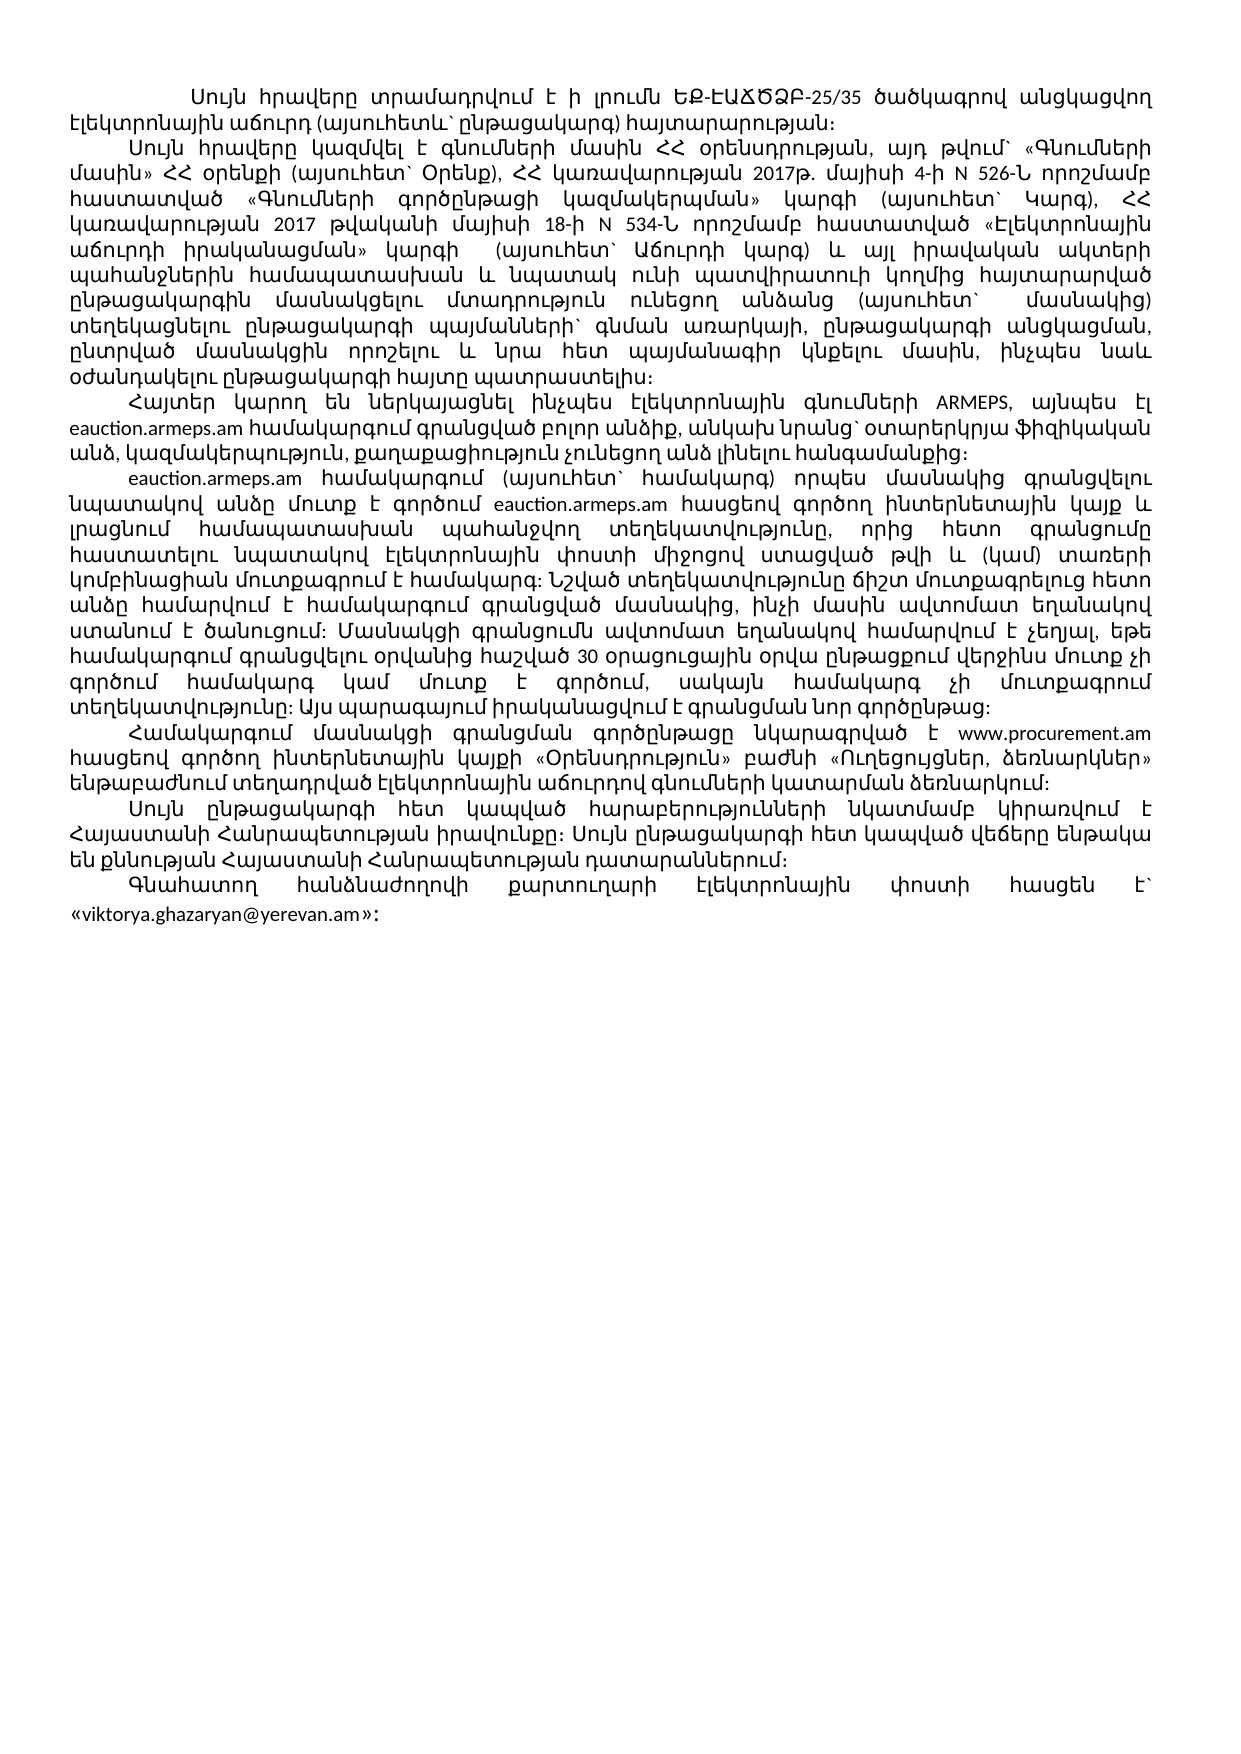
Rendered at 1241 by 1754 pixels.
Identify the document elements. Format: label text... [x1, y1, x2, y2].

text Համակարգում մասնակցի գրանցման գործընթացը նկարագրված է www.procurement.am հասցեով գործող ինտերնետային կայքի «Օրենսդրություն» բաժնի «Ուղեցույցներ, ձեռնարկներ» ենթաբաժնում տեղադրված էլեկտրոնային աճուրդով գնումների կատարման ձեռնարկում: [69, 720, 1152, 796]
text eauction.armeps.am համակարգում (այսուհետ` համակարգ) որպես մասնակից գրանցվելու նպատակով անձը մուտք է գործում eauction.armeps.am հասցեով գործող ինտերնետային կայք և լրացնում համապատասխան պահանջվող տեղեկատվությունը, որից հետո գրանցումը հաստատելու նպատակով էլեկտրոնային փոստի միջոցով ստացված թվի և (կամ) տառերի կոմբինացիան մուտքագրում է համակարգ: Նշված տեղեկատվությունը ճիշտ մուտքագրելուց հետո անձը համարվում է համակարգում գրանցված մասնակից, ինչի մասին ավտոմատ եղանակով ստանում է ծանուցում: Մասնակցի գրանցումն ավտոմատ եղանակով համարվում է չեղյալ, եթե համակարգում գրանցվելու օրվանից հաշված 30 օրացուցային օրվա ընթացքում վերջինս մուտք չի գործում համակարգ կամ մուտք է գործում, սակայն համակարգ չի մուտքագրում տեղեկատվությունը: Այս պարագայում իրականացվում է գրանցման նոր գործընթաց: [69, 466, 1152, 720]
text Սույն հրավերը տրամադրվում է ի լրումն ԵՔ-ԷԱՃԾՁԲ-25/35 ծածկագրով անցկացվող էլեկտրոնային աճուրդ (այսուհետև` ընթացակարգ) հայտարարության։ [69, 84, 1152, 135]
text Գնահատող հանձնաժողովի քարտուղարի էլեկտրոնային փոստի հասցեն է` «viktorya.ghazaryan@yerevan.am»: [69, 872, 1152, 928]
text Հայտեր կարող են ներկայացնել ինչպես էլեկտրոնային գնումների ARMEPS, այնպես էլ eauction.armeps.am համակարգում գրանցված բոլոր անձիք, անկախ նրանց` օտարերկրյա ֆիզիկական անձ, կազմակերպություն, քաղաքացիություն չունեցող անձ լինելու հանգամանքից։ [69, 389, 1152, 466]
text Սույն ընթացակարգի հետ կապված հարաբերությունների նկատմամբ կիրառվում է Հայաստանի Հանրապետության իրավունքը։ Սույն ընթացակարգի հետ կապված վեճերը ենթակա են քննության Հայաստանի Հանրապետության դատարաններում։ [69, 796, 1152, 872]
text Սույն հրավերը կազմվել է գնումների մասին ՀՀ օրենսդրության, այդ թվում` «Գնումների մասին» ՀՀ օրենքի (այսուհետ` Օրենք), ՀՀ կառավարության 2017թ. մայիսի 4-ի N 526-Ն որոշմամբ հաստատված «Գնումների գործընթացի կազմակերպման» կարգի (այսուհետ` Կարգ), ՀՀ կառավարության 2017 թվականի մայիսի 18-ի N 534-Ն որոշմամբ հաստատված «Էլեկտրոնային աճուրդի իրականացման» կարգի (այսուհետ` Աճուրդի կարգ) և այլ իրավական ակտերի պահանջներին համապատասխան և նպատակ ունի պատվիրատուի կողմից հայտարարված ընթացակարգին մասնակցելու մտադրություն ունեցող անձանց (այսուհետ` մասնակից) տեղեկացնելու ընթացակարգի պայմանների` գնման առարկայի, ընթացակարգի անցկացման, ընտրված մասնակցին որոշելու և նրա հետ պայմանագիր կնքելու մասին, ինչպես նաև օժանդակելու ընթացակարգի հայտը պատրաստելիս։ [69, 135, 1152, 389]
